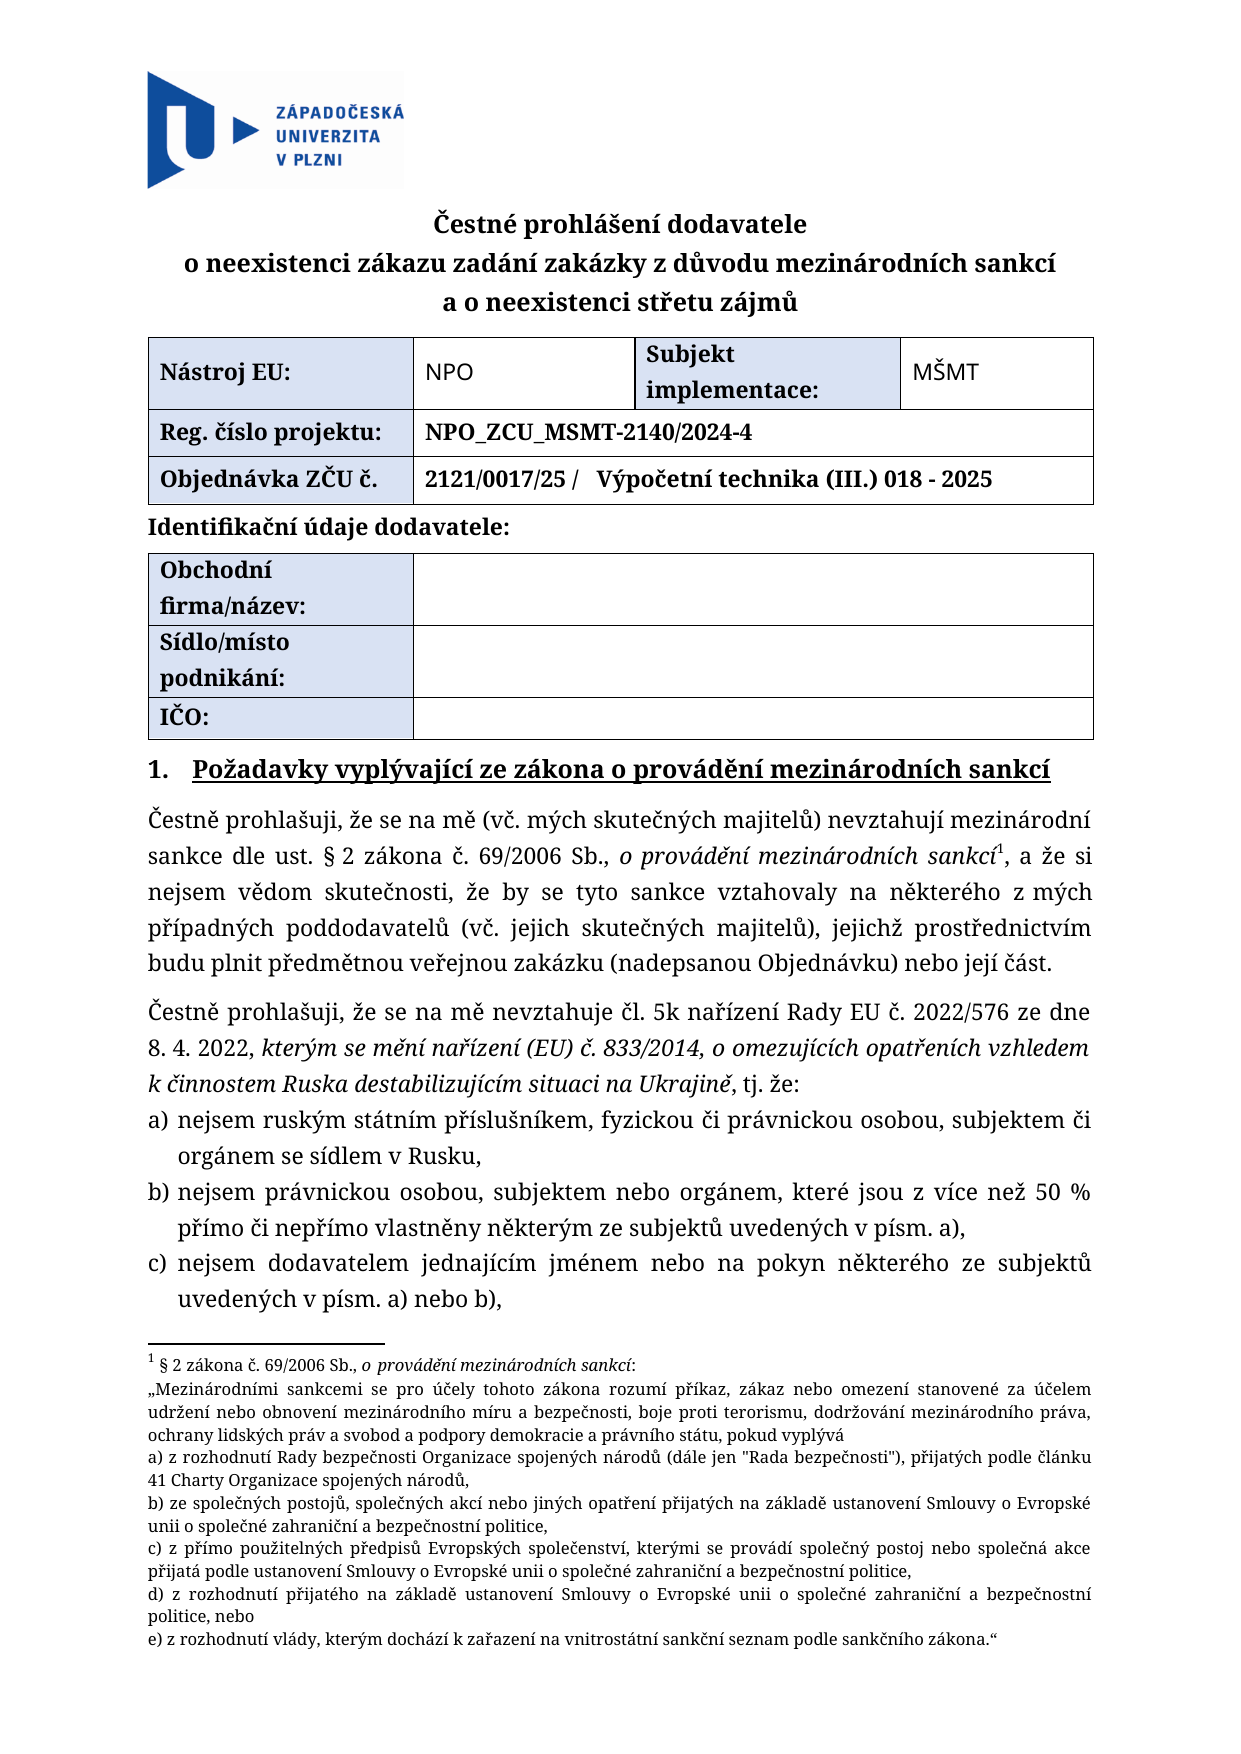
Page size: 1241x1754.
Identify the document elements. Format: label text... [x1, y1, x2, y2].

table_cell [414, 698, 1093, 738]
table_cell NPO_ZCU_MSMT-2140/2024-4 [414, 410, 1093, 456]
table_header Subjekt implementace: [636, 338, 900, 409]
picture [147, 71, 404, 189]
table_cell Objednávka ZČU č. [149, 457, 413, 503]
table_header MŠMT [901, 338, 1093, 409]
text Čestně prohlašuji, že se na mě (vč. mých skutečných majitelů) nevztahují mezinárodní sankce dle ust. § 2 zákona č. 69/2006 Sb., o provádění mezinárodních sankcí, a že si nejsem vědom skutečnosti, že by se tyto sankce vztahovaly na některého z mých případných poddodavatelů (vč. jejich skutečných majitelů), jejichž prostřednictvím budu plnit předmětnou veřejnou zakázku (nadepsanou Objednávku) nebo její část. [148, 804, 1093, 979]
table_header [414, 554, 1093, 625]
list nejsem dodavatelem jednajícím jménem nebo na pokyn některého ze subjektů uvedených v písm. a) nebo b), [148, 1247, 1093, 1314]
table_cell 2121/0017/25 / Výpočetní technika (III.) 018 - 2025 [414, 457, 1093, 503]
list nejsem právnickou osobou, subjektem nebo orgánem, které jsou z více než 50 % přímo či nepřímo vlastněny některým ze subjektů uvedených v písm. a), [148, 1176, 1093, 1243]
text Identifikační údaje dodavatele: [148, 511, 1093, 542]
text Čestně prohlašuji, že se na mě nevztahuje čl. 5k nařízení Rady EU č. 2022/576 ze dne 8. 4. 2022, kterým se mění nařízení (EU) č. 833/2014, o omezujících opatřeních vzhledem k činnostem Ruska destabilizujícím situaci na Ukrajině, tj. že: [148, 996, 1093, 1099]
table_header Nástroj EU: [149, 338, 413, 409]
table_cell IČO: [149, 698, 413, 738]
text o neexistenci zákazu zadání zakázky z důvodu mezinárodních sankcí a o neexistenci střetu zájmů [148, 246, 1093, 319]
table_header NPO [414, 338, 634, 409]
list nejsem ruským státním příslušníkem, fyzickou či právnickou osobou, subjektem či orgánem se sídlem v Rusku, [148, 1104, 1093, 1171]
table_header Obchodní firma/název: [149, 554, 413, 625]
table_cell Sídlo/místo podnikání: [149, 626, 413, 697]
table_cell Reg. číslo projektu: [149, 410, 413, 456]
text Čestné prohlášení dodavatele [148, 207, 1093, 241]
subtitle 1. Požadavky vyplývající ze zákona o provádění mezinárodních sankcí [148, 752, 1093, 786]
table_cell [414, 626, 1093, 697]
